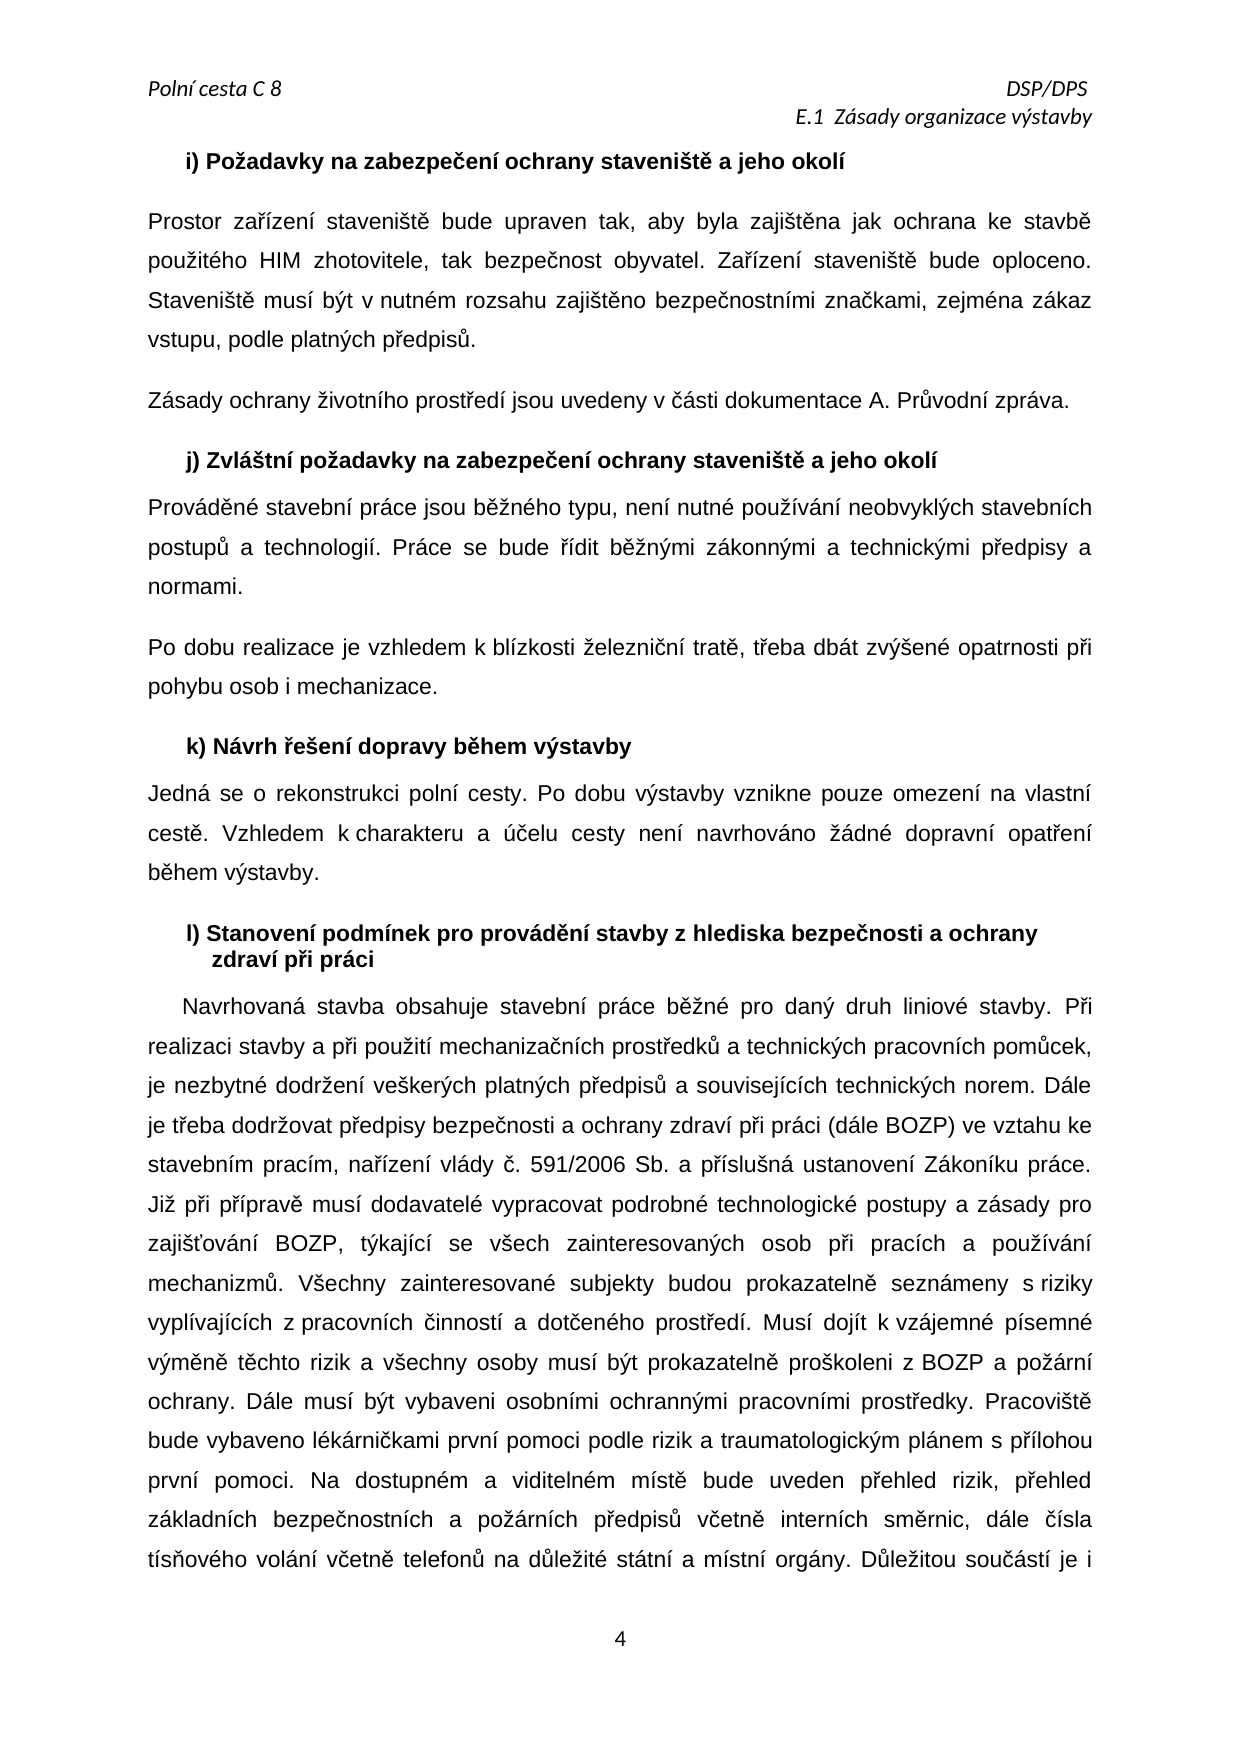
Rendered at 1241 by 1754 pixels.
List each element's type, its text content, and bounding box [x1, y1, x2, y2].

text i) Požadavky na zabezpečení ochrany staveniště a jeho okolí [185, 148, 1093, 174]
text Jedná se o rekonstrukci polní cesty. Po dobu výstavby vznikne pouze omezení na vlastní cestě. Vzhledem k charakteru a účelu cesty není navrhováno žádné dopravní opatření během výstavby. [148, 780, 1093, 886]
text k) Návrh řešení dopravy během výstavby [148, 733, 1093, 759]
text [148, 993, 1093, 1572]
text j) Zvláštní požadavky na zabezpečení ochrany staveniště a jeho okolí [148, 447, 1093, 473]
text l) Stanovení podmínek pro provádění stavby z hlediska bezpečnosti a ochrany [148, 920, 1093, 946]
text Prováděné stavební práce jsou běžného typu, není nutné používání neobvyklých stavebních postupů a technologií. Práce se bude řídit běžnými zákonnými a technickými předpisy a normami. [148, 494, 1093, 599]
text Prostor zařízení staveniště bude upraven tak, aby byla zajištěna jak ochrana ke stavbě použitého HIM zhotovitele, tak bezpečnost obyvatel. Zařízení staveniště bude oploceno. Staveniště musí být v nutném rozsahu zajištěno bezpečnostními značkami, zejména zákaz vstupu, podle platných předpisů. [148, 208, 1093, 353]
text Zásady ochrany životního prostředí jsou uvedeny v části dokumentace A. Průvodní zpráva. [148, 387, 1093, 413]
text Po dobu realizace je vzhledem k blízkosti železniční tratě, třeba dbát zvýšené opatrnosti při pohybu osob i mechanizace. [148, 633, 1093, 699]
text zdraví při práci [148, 946, 1093, 972]
